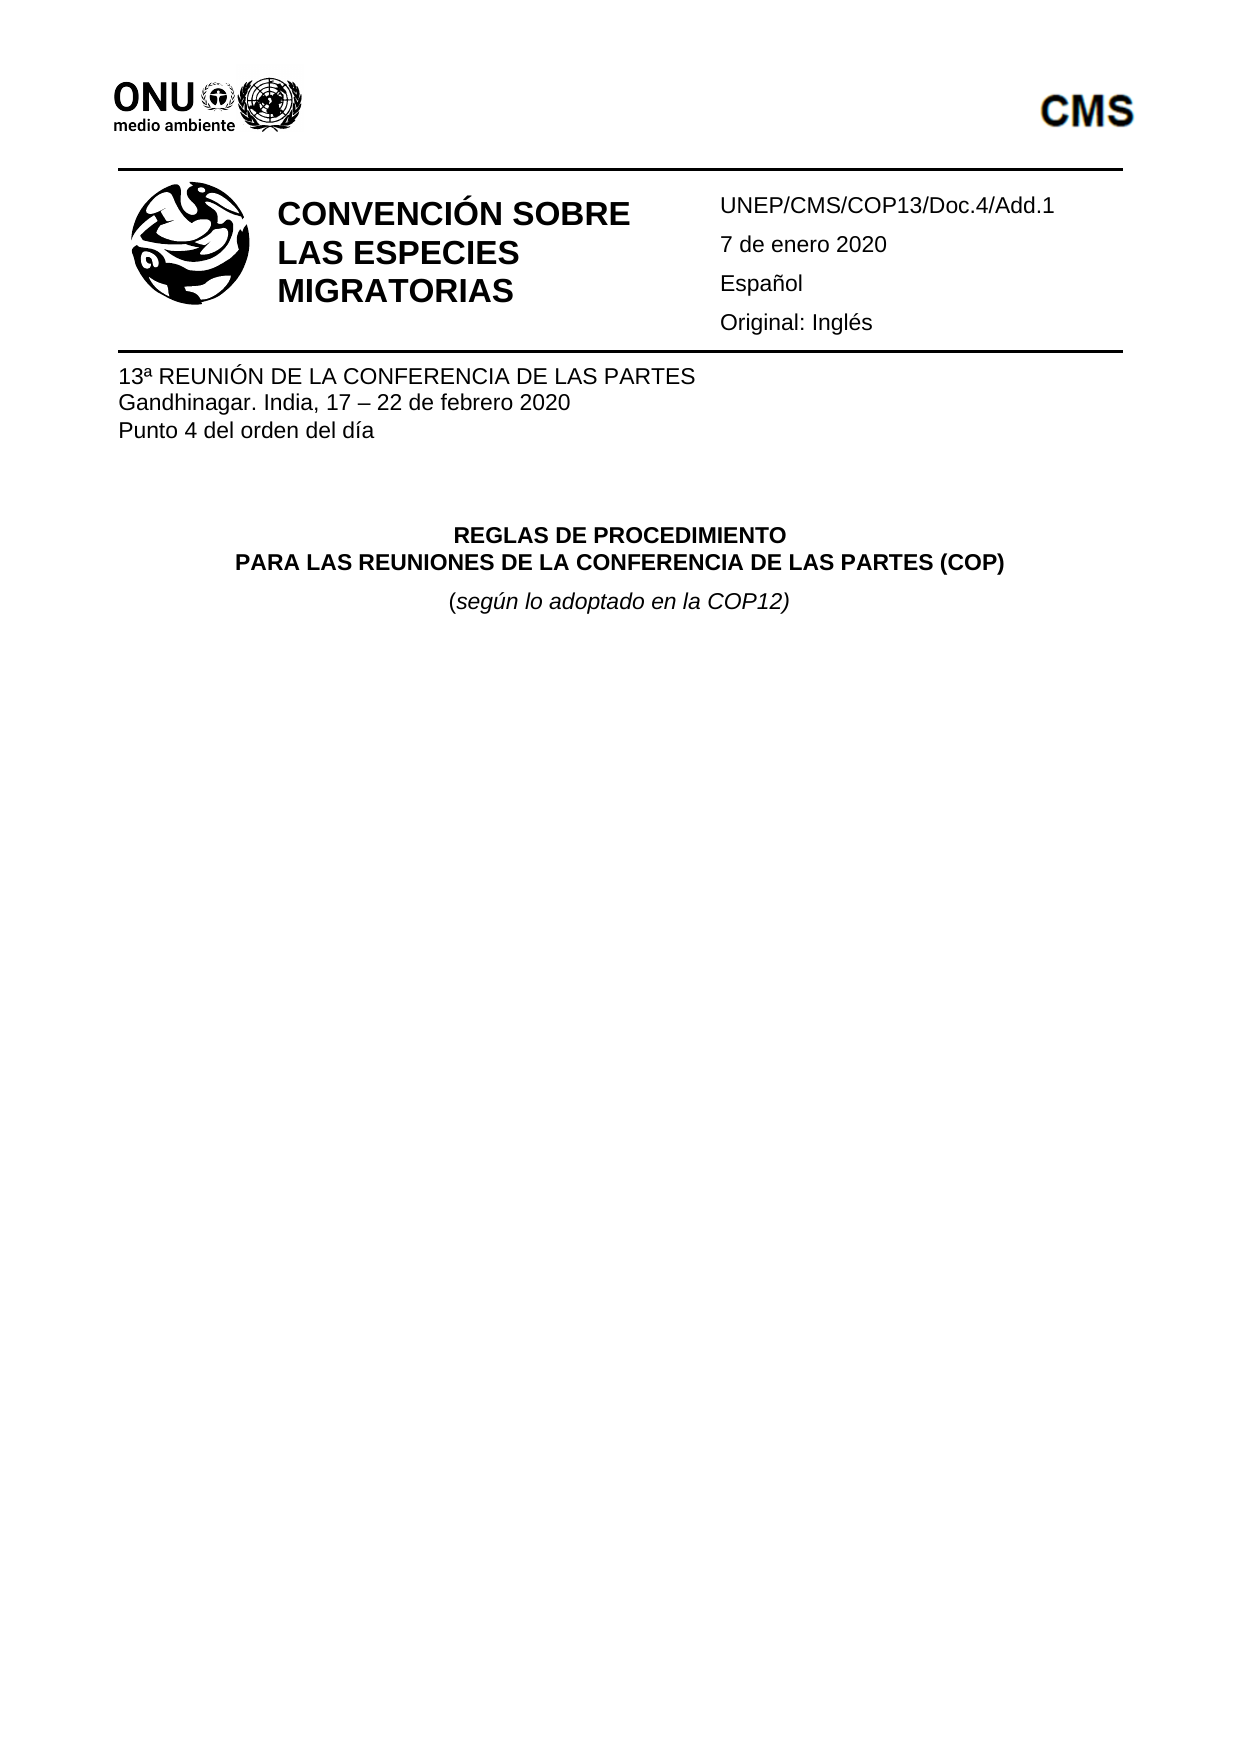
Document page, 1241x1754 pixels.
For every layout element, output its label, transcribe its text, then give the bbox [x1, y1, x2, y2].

table_header [118, 171, 277, 350]
text Reglas de Procedimiento [118, 522, 1122, 549]
text 13ª REUNIÓN DE LA CONFERENCIA DE LAS PARTES [118, 363, 1122, 389]
table_header UNEP/CMS/COP13/Doc.4/Add.1 7 de enero 2020 Español Original: Inglés [709, 171, 1123, 350]
picture [1038, 87, 1135, 131]
table_header CONVENCIÓN SOBRE LAS ESPECIES MIGRATORIAS [277, 171, 709, 350]
text Punto 4 del orden del día [118, 417, 1122, 443]
text Gandhinagar. India, 17 – 22 de febrero 2020 [118, 391, 1122, 415]
text para las reuniOnes de la Conferencia de las Partes (COP) [118, 549, 1122, 575]
picture [107, 75, 239, 138]
text (según lo adoptado en la COP12) [118, 588, 1122, 614]
